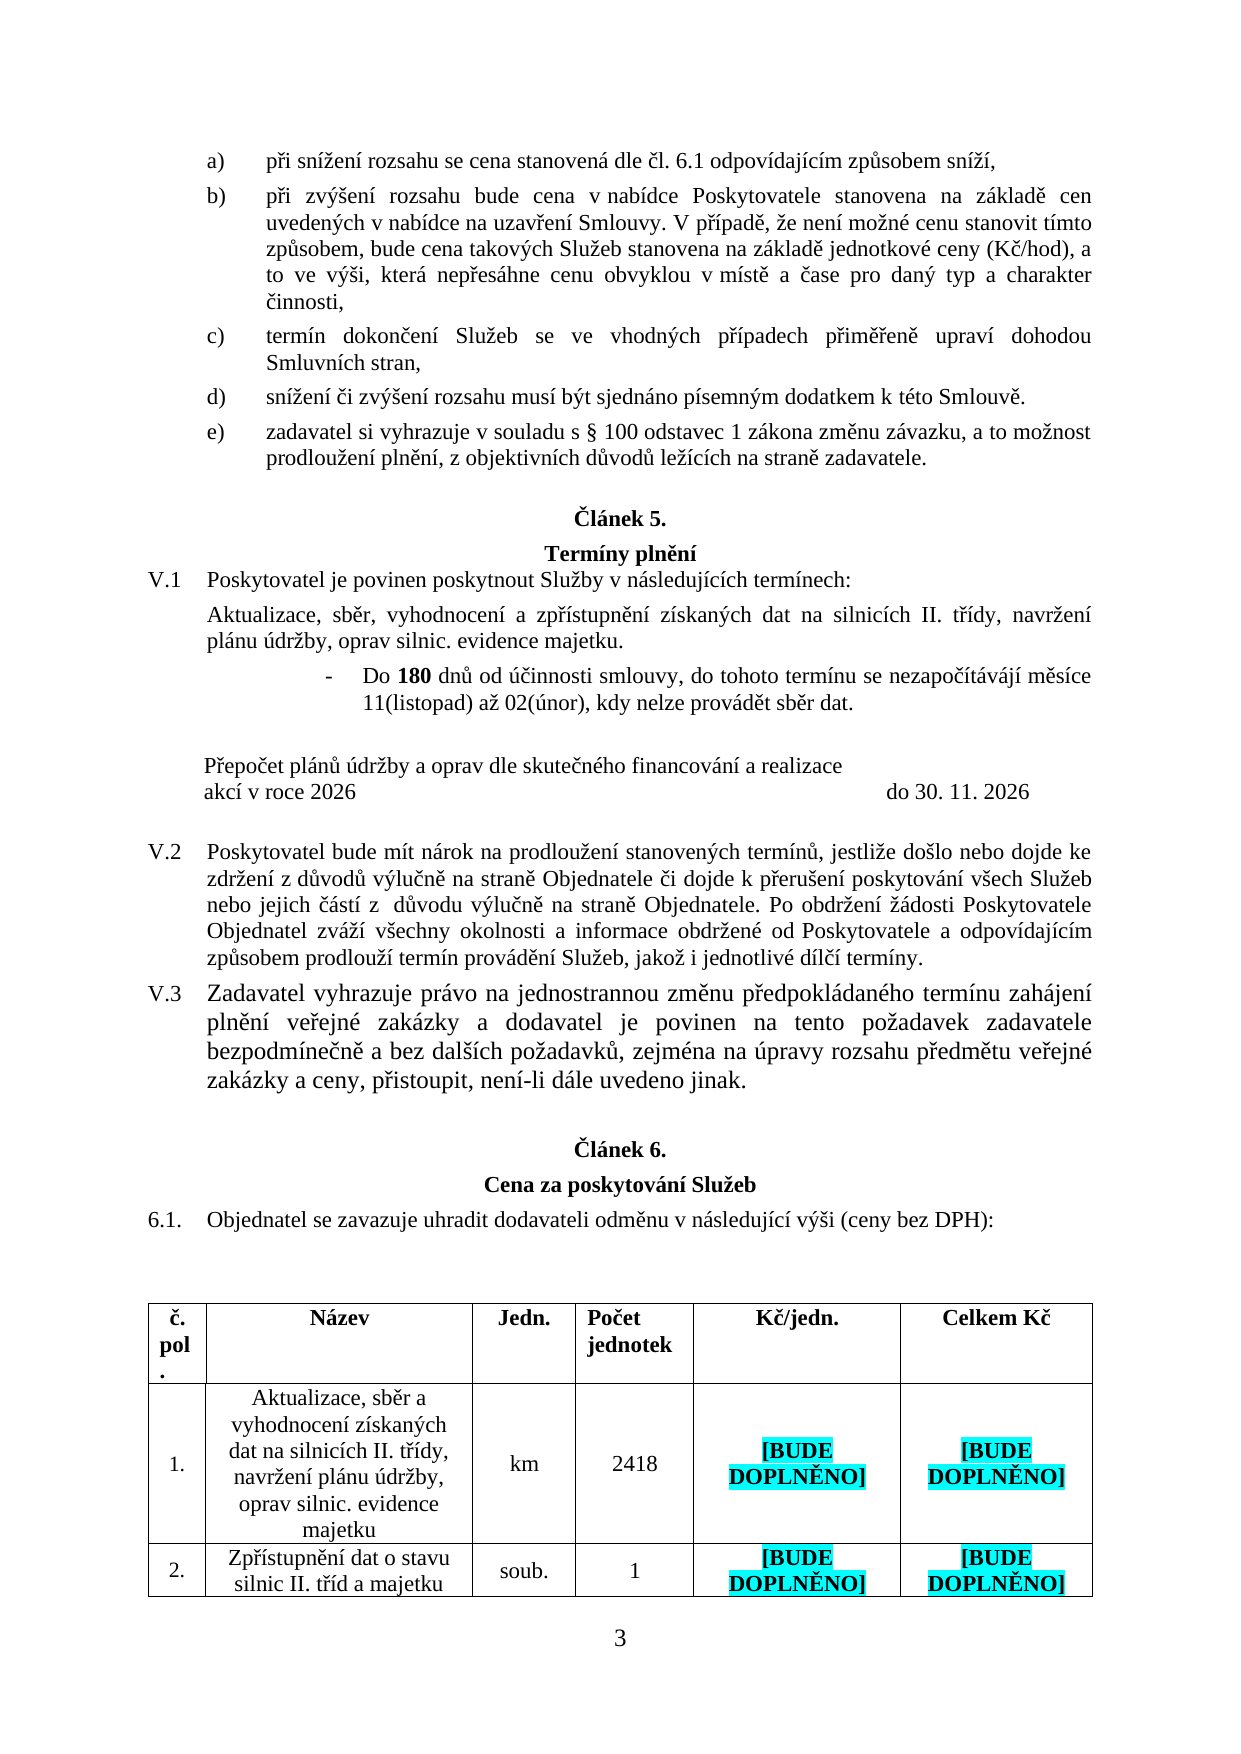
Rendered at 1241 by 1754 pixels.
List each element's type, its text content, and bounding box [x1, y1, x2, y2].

text akcí v roce 2026 do 30. 11. 2026 [148, 778, 1093, 805]
table_header Název [207, 1304, 472, 1383]
table_cell [BUDE DOPLNĚNO] [1032, 1544, 1092, 1596]
table_cell [BUDE DOPLNĚNO] [694, 1544, 762, 1596]
list Do 180 dnů od účinnosti smlouvy, do tohoto termínu se nezapočítávájí měsíce 11(listopad) až 02(únor), kdy nelze provádět sběr dat. [325, 662, 1093, 715]
text Přepočet plánů údržby a oprav dle skutečného financování a realizace [148, 752, 1093, 778]
table_cell [BUDE DOPLNĚNO] [833, 1544, 900, 1596]
table_header Kč/jedn. [694, 1304, 900, 1383]
table_cell [BUDE DOPLNĚNO] [901, 1544, 961, 1596]
table_header Celkem Kč [901, 1304, 1092, 1383]
list termín dokončení Služeb se ve vhodných případech přiměřeně upraví dohodou Smluvních stran, [207, 322, 1093, 375]
list Objednatel se zavazuje uhradit dodavateli odměnu v následující výši (ceny bez DPH): [148, 1206, 1093, 1232]
list při zvýšení rozsahu bude cena v nabídce Poskytovatele stanovena na základě cen uvedených v nabídce na uzavření Smlouvy. V případě, že není možné cenu stanovit tímto způsobem, bude cena takových Služeb stanovena na základě jednotkové ceny (Kč/hod), a to ve výši, která nepřesáhne cenu obvyklou v místě a čase pro daný typ a charakter činnosti, [207, 182, 1093, 314]
list Zadavatel vyhrazuje právo na jednostrannou změnu předpokládaného termínu zahájení plnění veřejné zakázky a dodavatel je povinen na tento požadavek zadavatele bezpodmínečně a bez dalších požadavků, zejména na úpravy rozsahu předmětu veřejné zakázky a ceny, přistoupit, není-li dále uvedeno jinak. [148, 978, 1093, 1093]
table_cell Aktualizace, sběr a vyhodnocení získaných dat na silnicích II. třídy, navržení plánu údržby, oprav silnic. evidence majetku [206, 1384, 472, 1542]
table_cell km [473, 1384, 575, 1542]
table_cell 2. [149, 1544, 205, 1596]
list Poskytovatel je povinen poskytnout Služby v následujících termínech: [148, 567, 1093, 593]
table_cell [BUDE DOPLNĚNO] [901, 1384, 1092, 1542]
table_cell 1. [149, 1384, 205, 1542]
table_cell soub. [473, 1544, 575, 1596]
table_cell 1 [576, 1544, 693, 1596]
list Poskytovatel bude mít nárok na prodloužení stanovených termínů, jestliže došlo nebo dojde ke zdržení z důvodů výlučně na straně Objednatele či dojde k přerušení poskytování všech Služeb nebo jejich částí z důvodu výlučně na straně Objednatele. Po obdržení žádosti Poskytovatele Objednatel zváží všechny okolnosti a informace obdržené od Poskytovatele a odpovídajícím způsobem prodlouží termín provádění Služeb, jakož i jednotlivé dílčí termíny. [148, 838, 1093, 970]
table_header Počet jednotek [576, 1304, 693, 1383]
table_header Jedn. [473, 1304, 575, 1383]
list snížení či zvýšení rozsahu musí být sjednáno písemným dodatkem k této Smlouvě. [207, 383, 1093, 410]
table_cell 2418 [576, 1384, 693, 1542]
list při snížení rozsahu se cena stanovená dle čl. 6.1 odpovídajícím způsobem sníží, [207, 148, 1093, 174]
table_header č. pol. [149, 1304, 206, 1383]
table_cell Zpřístupnění dat o stavu silnic II. tříd a majetku [206, 1544, 472, 1596]
table_cell [BUDE DOPLNĚNO] [694, 1384, 900, 1542]
list zadavatel si vyhrazuje v souladu s § 100 odstavec 1 zákona změnu závazku, a to možnost prodloužení plnění, z objektivních důvodů ležících na straně zadavatele. [207, 418, 1093, 471]
text Cena za poskytování Služeb [148, 1171, 1093, 1197]
text Termíny plnění [148, 540, 1093, 567]
text Aktualizace, sběr, vyhodnocení a zpřístupnění získaných dat na silnicích II. třídy, navržení plánu údržby, oprav silnic. evidence majetku. [207, 601, 1093, 654]
